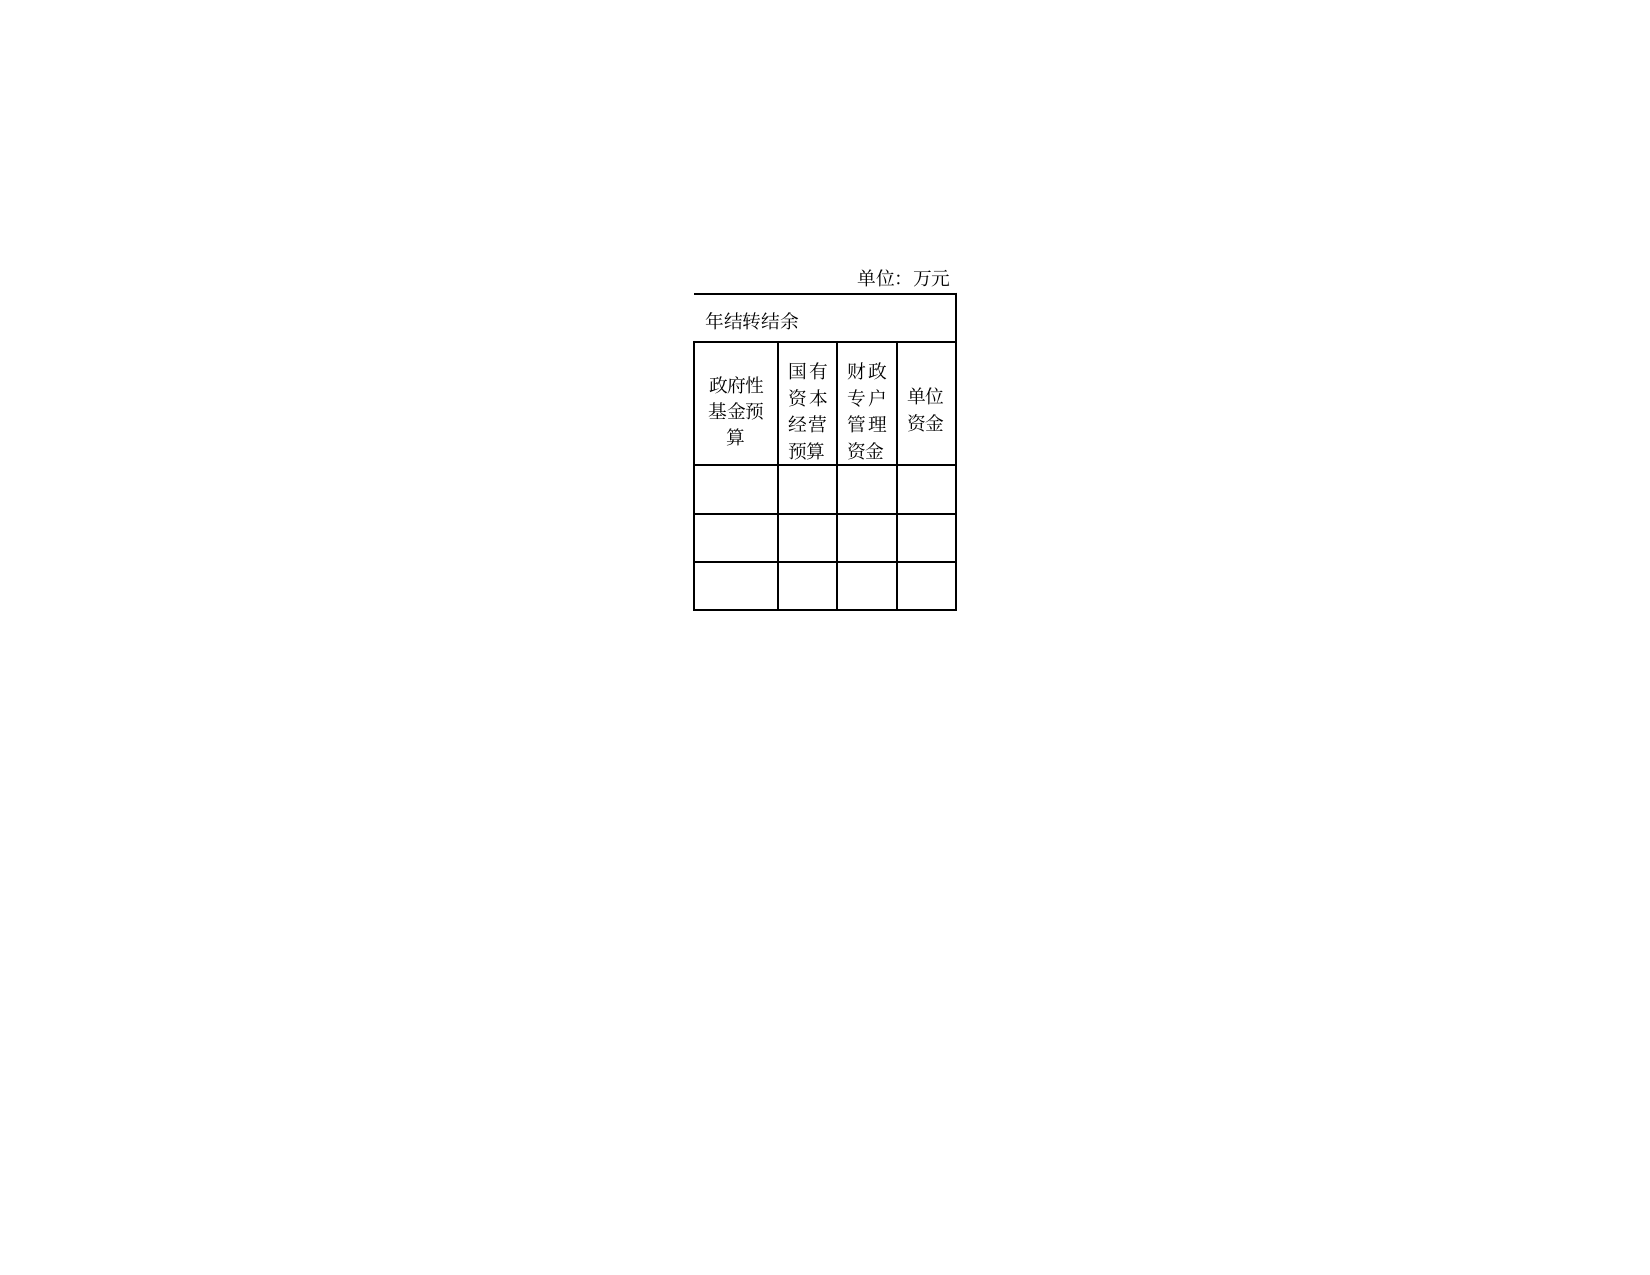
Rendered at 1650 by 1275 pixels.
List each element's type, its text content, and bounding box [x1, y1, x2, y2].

table_cell [779, 466, 836, 512]
table_cell [779, 563, 836, 609]
table_cell 单位资金 [898, 343, 955, 464]
table_cell [695, 466, 777, 512]
table_cell [898, 466, 955, 512]
table_cell [838, 563, 896, 609]
text 单位：万元 [240, 263, 1567, 291]
table_header 年结转结余 [694, 295, 955, 341]
table_cell [838, 466, 896, 512]
table_cell 政府性基金预算 [695, 343, 777, 464]
table_cell [779, 515, 836, 561]
table_cell [898, 515, 955, 561]
table_cell [898, 563, 955, 609]
table_cell [838, 515, 896, 561]
table_cell 财政专户管理资金 [838, 343, 896, 464]
table_cell [695, 563, 777, 609]
table_cell [695, 515, 777, 561]
table_cell 国有资本经营预算 [779, 343, 836, 464]
